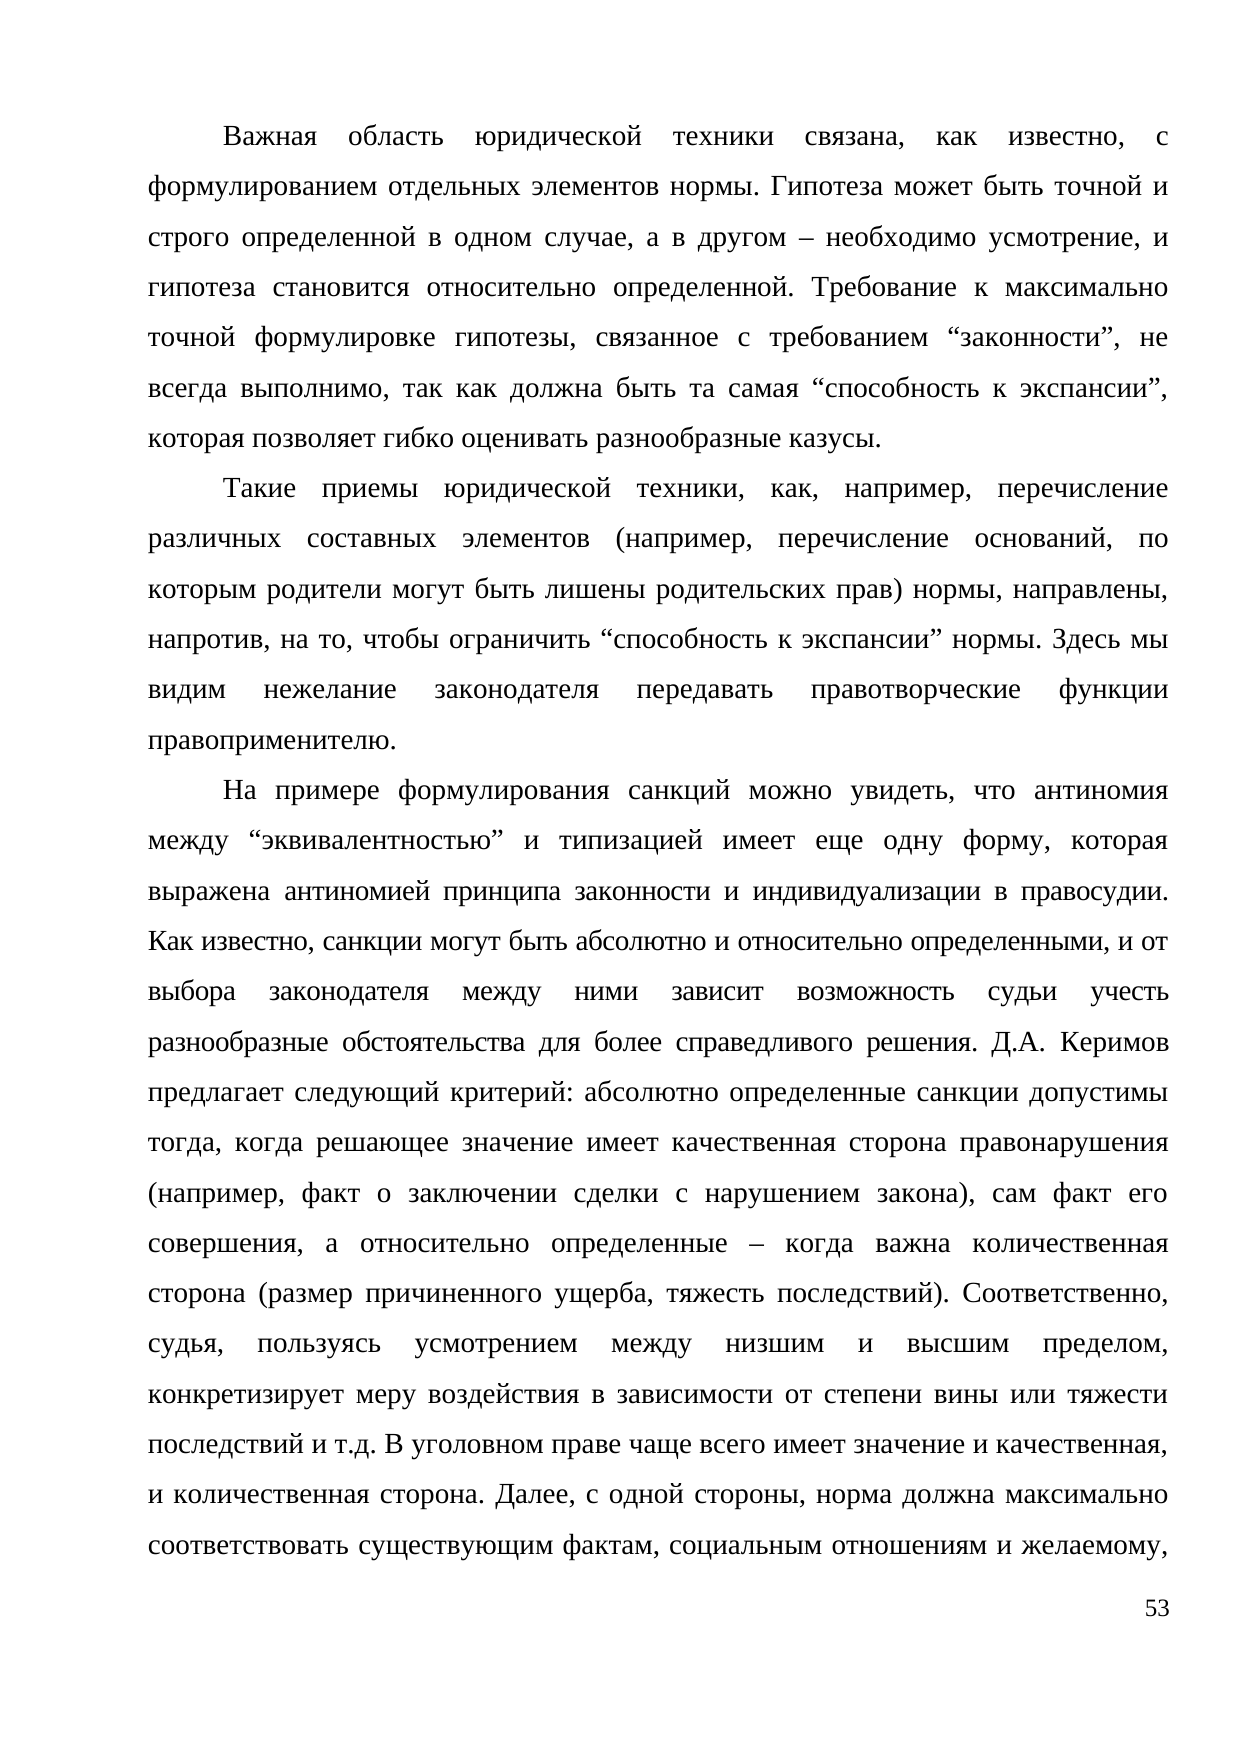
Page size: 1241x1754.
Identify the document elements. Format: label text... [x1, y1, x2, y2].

text Важная область юридической техники связана, как известно, с формулированием отдельных элементов нормы. Гипотеза может быть точной и строго определенной в одном случае, а в другом – необходимо усмотрение, и гипотеза становится относительно определенной. Требование к максимально точной формулировке гипотезы, связанное с требованием “законности”, не всегда выполнимо, так как должна быть та самая “способность к экспансии”, которая позволяет гибко оценивать разнообразные казусы. [148, 118, 1169, 453]
text Такие приемы юридической техники, как, например, перечисление различных составных элементов (например, перечисление оснований, по которым родители могут быть лишены родительских прав) нормы, направлены, напротив, на то, чтобы ограничить “способность к экспансии” нормы. Здесь мы видим нежелание законодателя передавать правотворческие функции правоприменителю. [148, 470, 1169, 755]
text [148, 772, 1169, 1560]
